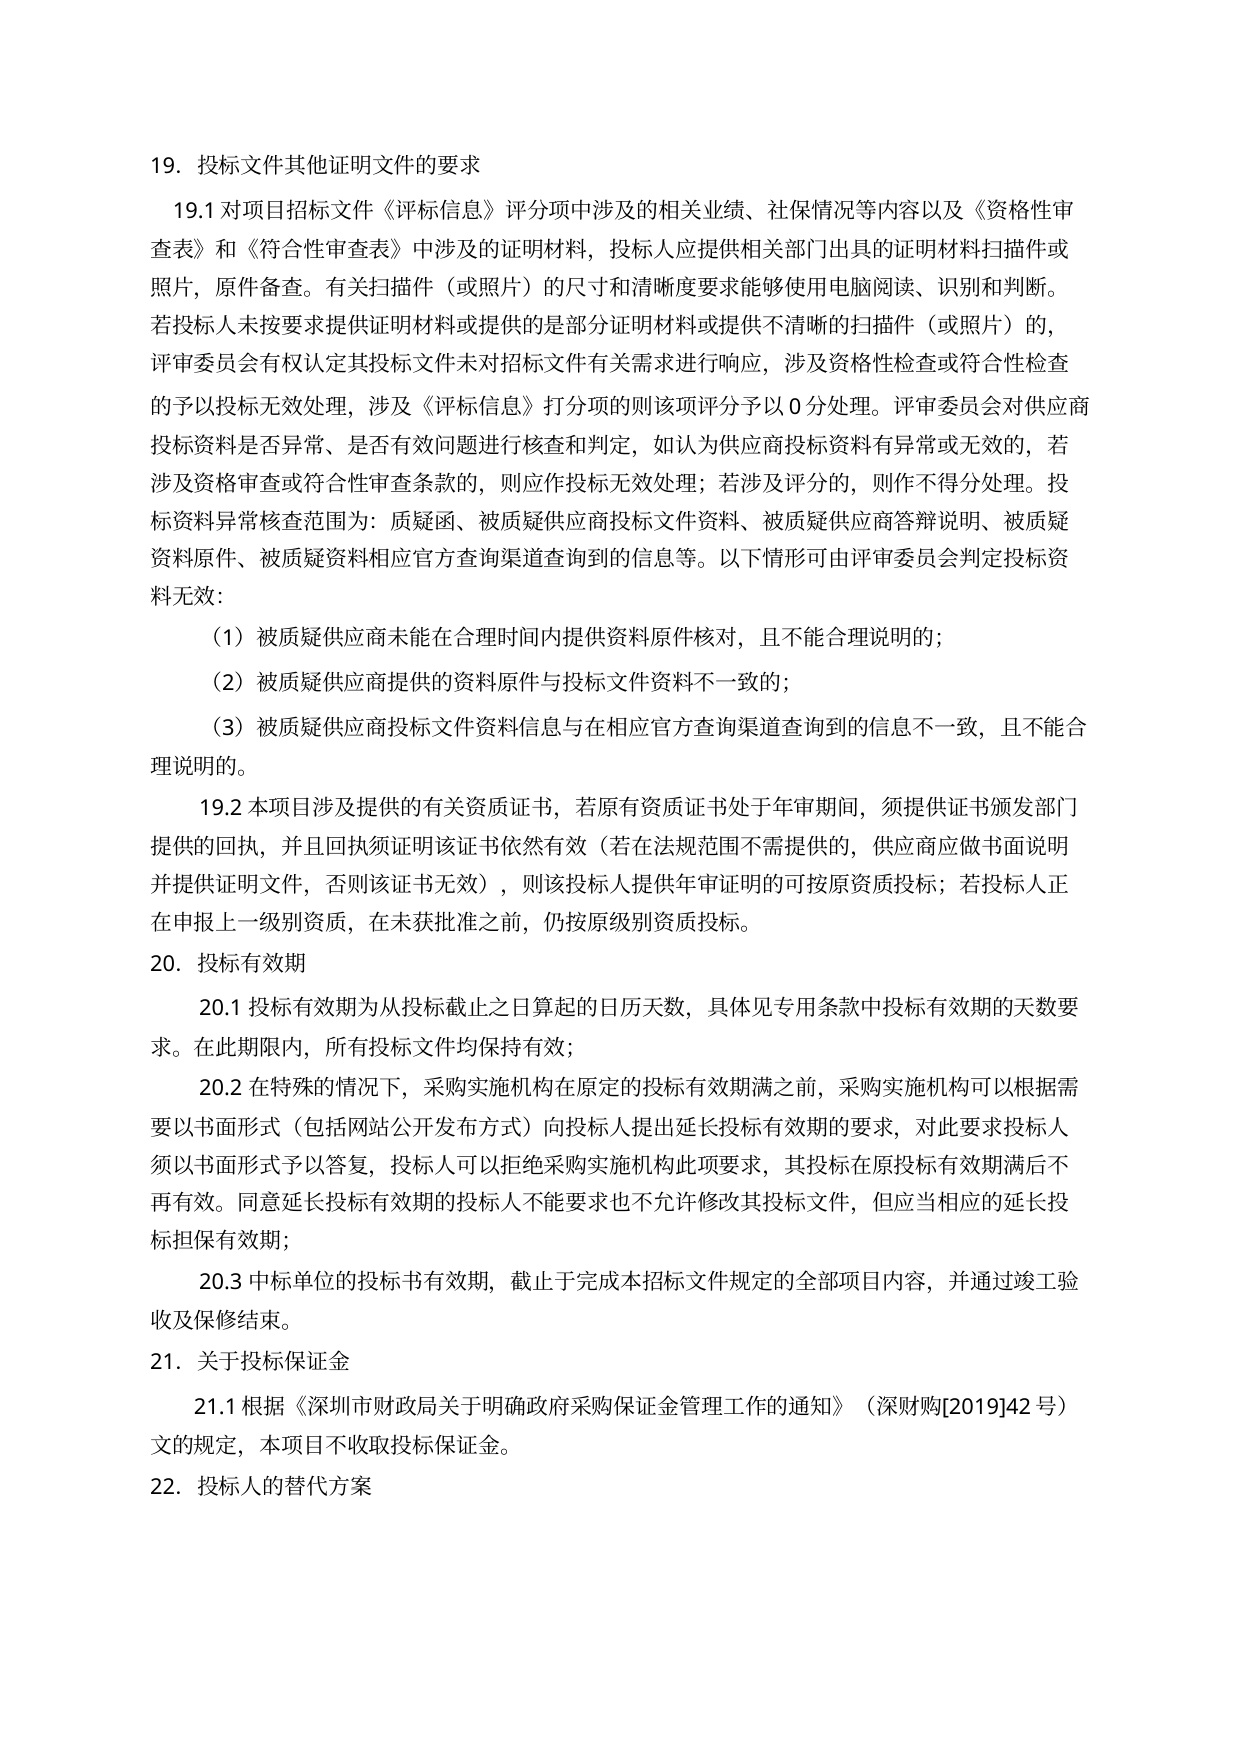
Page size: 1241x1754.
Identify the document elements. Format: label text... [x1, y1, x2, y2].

text 20.1 投标有效期为从投标截止之日算起的日历天数，具体见专用条款中投标有效期的天数要求。在此期限内，所有投标文件均保持有效； [150, 992, 1090, 1060]
text 19.1对项目招标文件《评标信息》评分项中涉及的相关业绩、社保情况等内容以及《资格性审查表》和《符合性审查表》中涉及的证明材料，投标人应提供相关部门出具的证明材料扫描件或照片，原件备查。有关扫描件（或照片）的尺寸和清晰度要求能够使用电脑阅读、识别和判断。若投标人未按要求提供证明材料或提供的是部分证明材料或提供不清晰的扫描件（或照片）的，评审委员会有权认定其投标文件未对招标文件有关需求进行响应，涉及资格性检查或符合性检查的予以投标无效处理，涉及《评标信息》打分项的则该项评分予以0分处理。评审委员会对供应商投标资料是否异常、是否有效问题进行核查和判定，如认为供应商投标资料有异常或无效的，若涉及资格审查或符合性审查条款的，则应作投标无效处理；若涉及评分的，则作不得分处理。投标资料异常核查范围为：质疑函、被质疑供应商投标文件资料、被质疑供应商答辩说明、被质疑资料原件、被质疑资料相应官方查询渠道查询到的信息等。以下情形可由评审委员会判定投标资料无效： [150, 195, 1090, 609]
text 19.2本项目涉及提供的有关资质证书，若原有资质证书处于年审期间，须提供证书颁发部门提供的回执，并且回执须证明该证书依然有效（若在法规范围不需提供的，供应商应做书面说明并提供证明文件，否则该证书无效），则该投标人提供年审证明的可按原资质投标；若投标人正在申报上一级别资质，在未获批准之前，仍按原级别资质投标。 [150, 792, 1090, 935]
text 21.1根据《深圳市财政局关于明确政府采购保证金管理工作的通知》（深财购[2019]42号）文的规定，本项目不收取投标保证金。 [150, 1391, 1090, 1458]
text 20．投标有效期 [150, 947, 1090, 977]
text 20.3 中标单位的投标书有效期，截止于完成本招标文件规定的全部项目内容，并通过竣工验收及保修结束。 [150, 1266, 1090, 1334]
text 21．关于投标保证金 [150, 1346, 1090, 1376]
text 20.2 在特殊的情况下，采购实施机构在原定的投标有效期满之前，采购实施机构可以根据需要以书面形式（包括网站公开发布方式）向投标人提出延长投标有效期的要求，对此要求投标人须以书面形式予以答复，投标人可以拒绝采购实施机构此项要求，其投标在原投标有效期满后不再有效。同意延长投标有效期的投标人不能要求也不允许修改其投标文件，但应当相应的延长投标担保有效期； [150, 1072, 1090, 1253]
text （1）被质疑供应商未能在合理时间内提供资料原件核对，且不能合理说明的； [150, 622, 1090, 652]
text 22．投标人的替代方案 [150, 1471, 1090, 1501]
text （3）被质疑供应商投标文件资料信息与在相应官方查询渠道查询到的信息不一致，且不能合理说明的。 [150, 711, 1090, 779]
text 19．投标文件其他证明文件的要求 [150, 150, 1090, 180]
text （2）被质疑供应商提供的资料原件与投标文件资料不一致的； [150, 667, 1090, 697]
